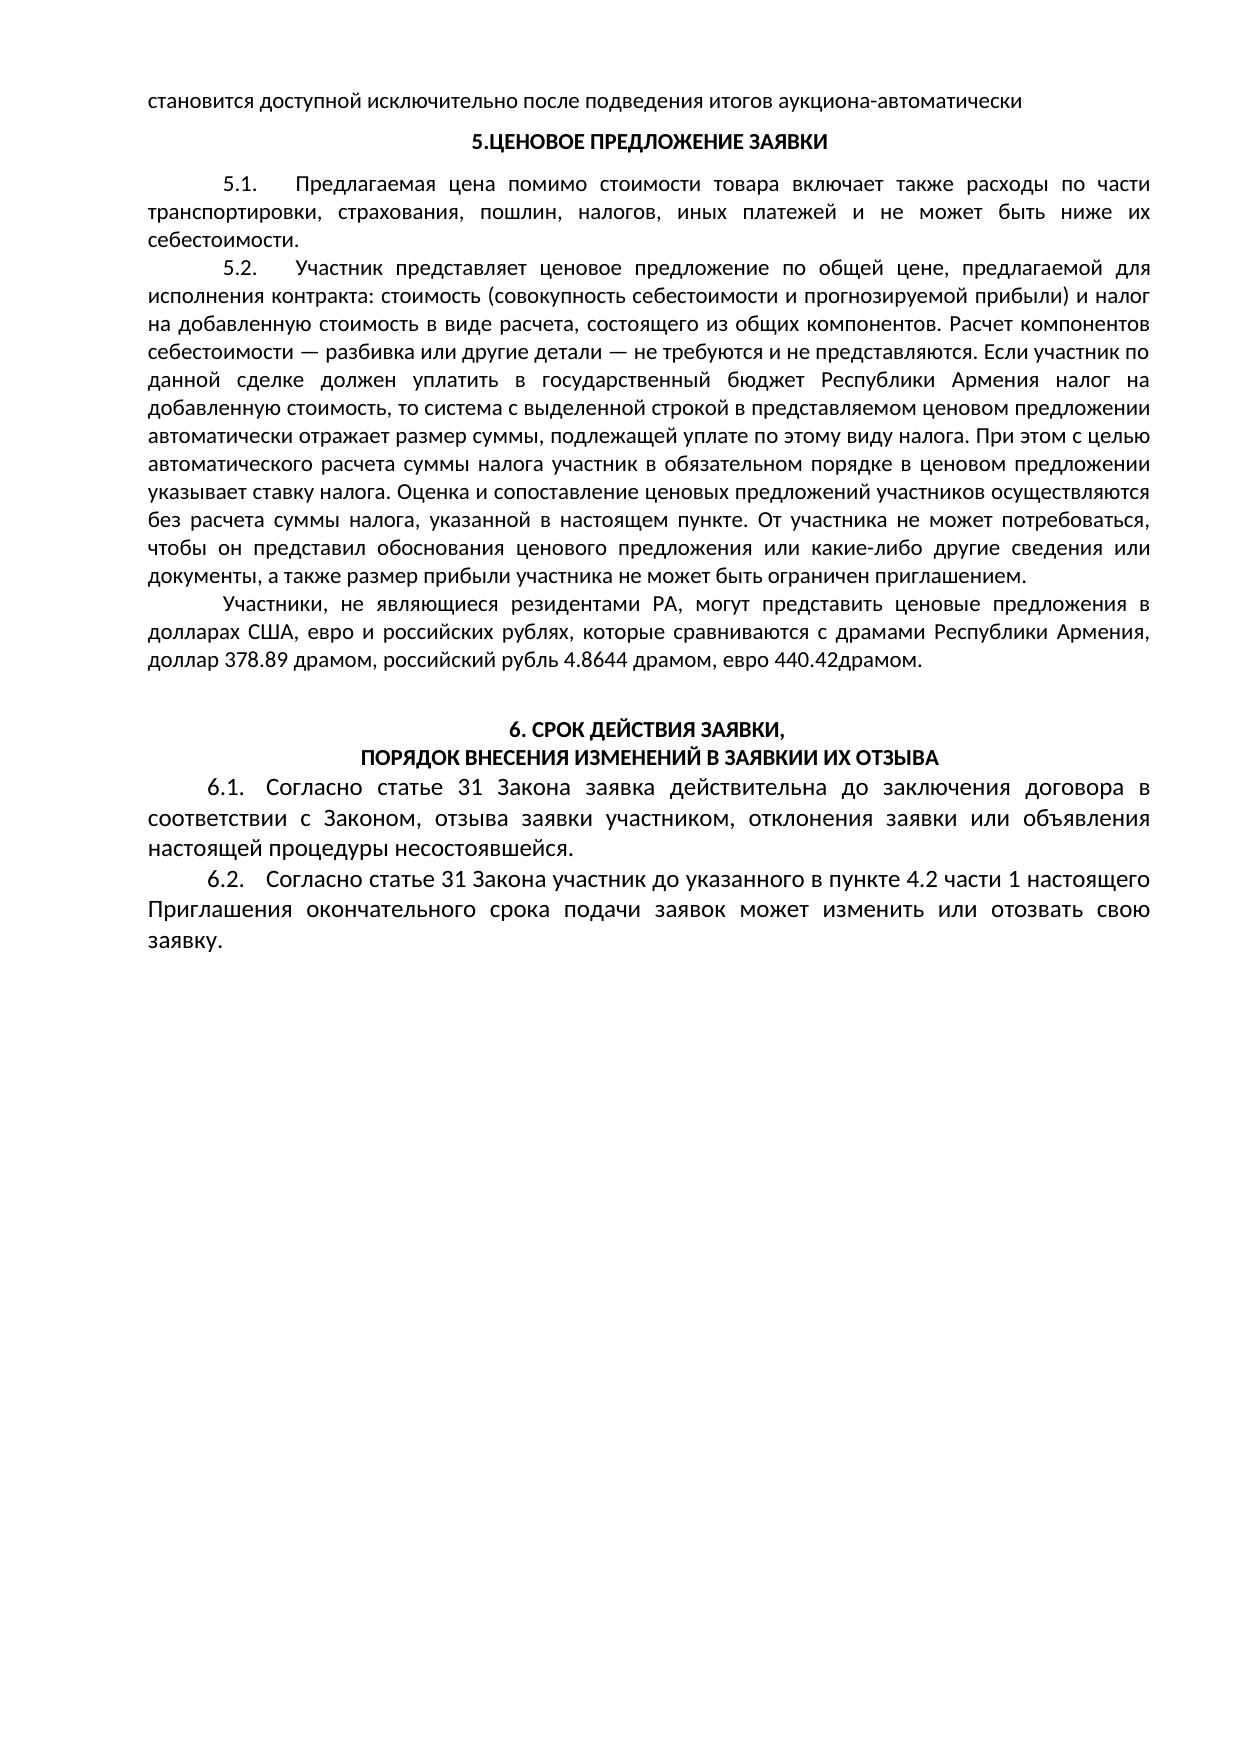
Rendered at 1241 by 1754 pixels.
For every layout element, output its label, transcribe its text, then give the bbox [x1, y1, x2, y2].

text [148, 86, 1152, 114]
text 6. СРОК ДЕЙСТВИЯ ЗАЯВКИ, ПОРЯДОК ВНЕСЕНИЯ ИЗМЕНЕНИЙ В ЗАЯВКИИ ИХ ОТЗЫВА [207, 715, 1093, 771]
text 6.1. Согласно статье 31 Закона заявка действительна до заключения договора в соответствии с Законом, отзыва заявки участником, отклонения заявки или объявления настоящей процедуры несостоявшейся. [148, 771, 1152, 863]
text 5.ЦЕНОВОЕ ПРЕДЛОЖЕНИЕ ЗАЯВКИ [148, 127, 1152, 155]
text 5.1. Предлагаемая цена помимо стоимости товара включает также расходы по части транспортировки, страхования, пошлин, налогов, иных платежей и не может быть ниже их себестоимости. [148, 169, 1152, 253]
text 5.2. Участник представляет ценовое предложение по общей цене, предлагаемой для исполнения контракта: стоимость (совокупность себестоимости и прогнозируемой прибыли) и налог на добавленную стоимость в виде расчета, состоящего из общих компонентов. Расчет компонентов себестоимости — разбивка или другие детали — не требуются и не представляются. Если участник по данной сделке должен уплатить в государственный бюджет Республики Армения налог на добавленную стоимость, то система с выделенной строкой в представляемом ценовом предложении автоматически отражает размер суммы, подлежащей уплате по этому виду налога. При этом с целью автоматического расчета суммы налога участник в обязательном порядке в ценовом предложении указывает ставку налога. Оценка и сопоставление ценовых предложений участников осуществляются без расчета суммы налога, указанной в настоящем пункте. От участника не может потребоваться, чтобы он представил обоснования ценового предложения или какие-либо другие сведения или документы, а также размер прибыли участника не может быть ограничен приглашением. [148, 253, 1152, 589]
text 6.2. Согласно статье 31 Закона участник до указанного в пункте 4.2 части 1 настоящего Приглашения окончательного срока подачи заявок может изменить или отозвать свою заявку. [148, 863, 1152, 954]
text Участники, не являющиеся резидентами РА, могут представить ценовые предложения в долларах США, евро и российских рублях, которые сравниваются с драмами Республики Армения, доллар 378.89 драмом, российский рубль 4.8644 драмом, евро 440.42драмом. [148, 589, 1152, 673]
